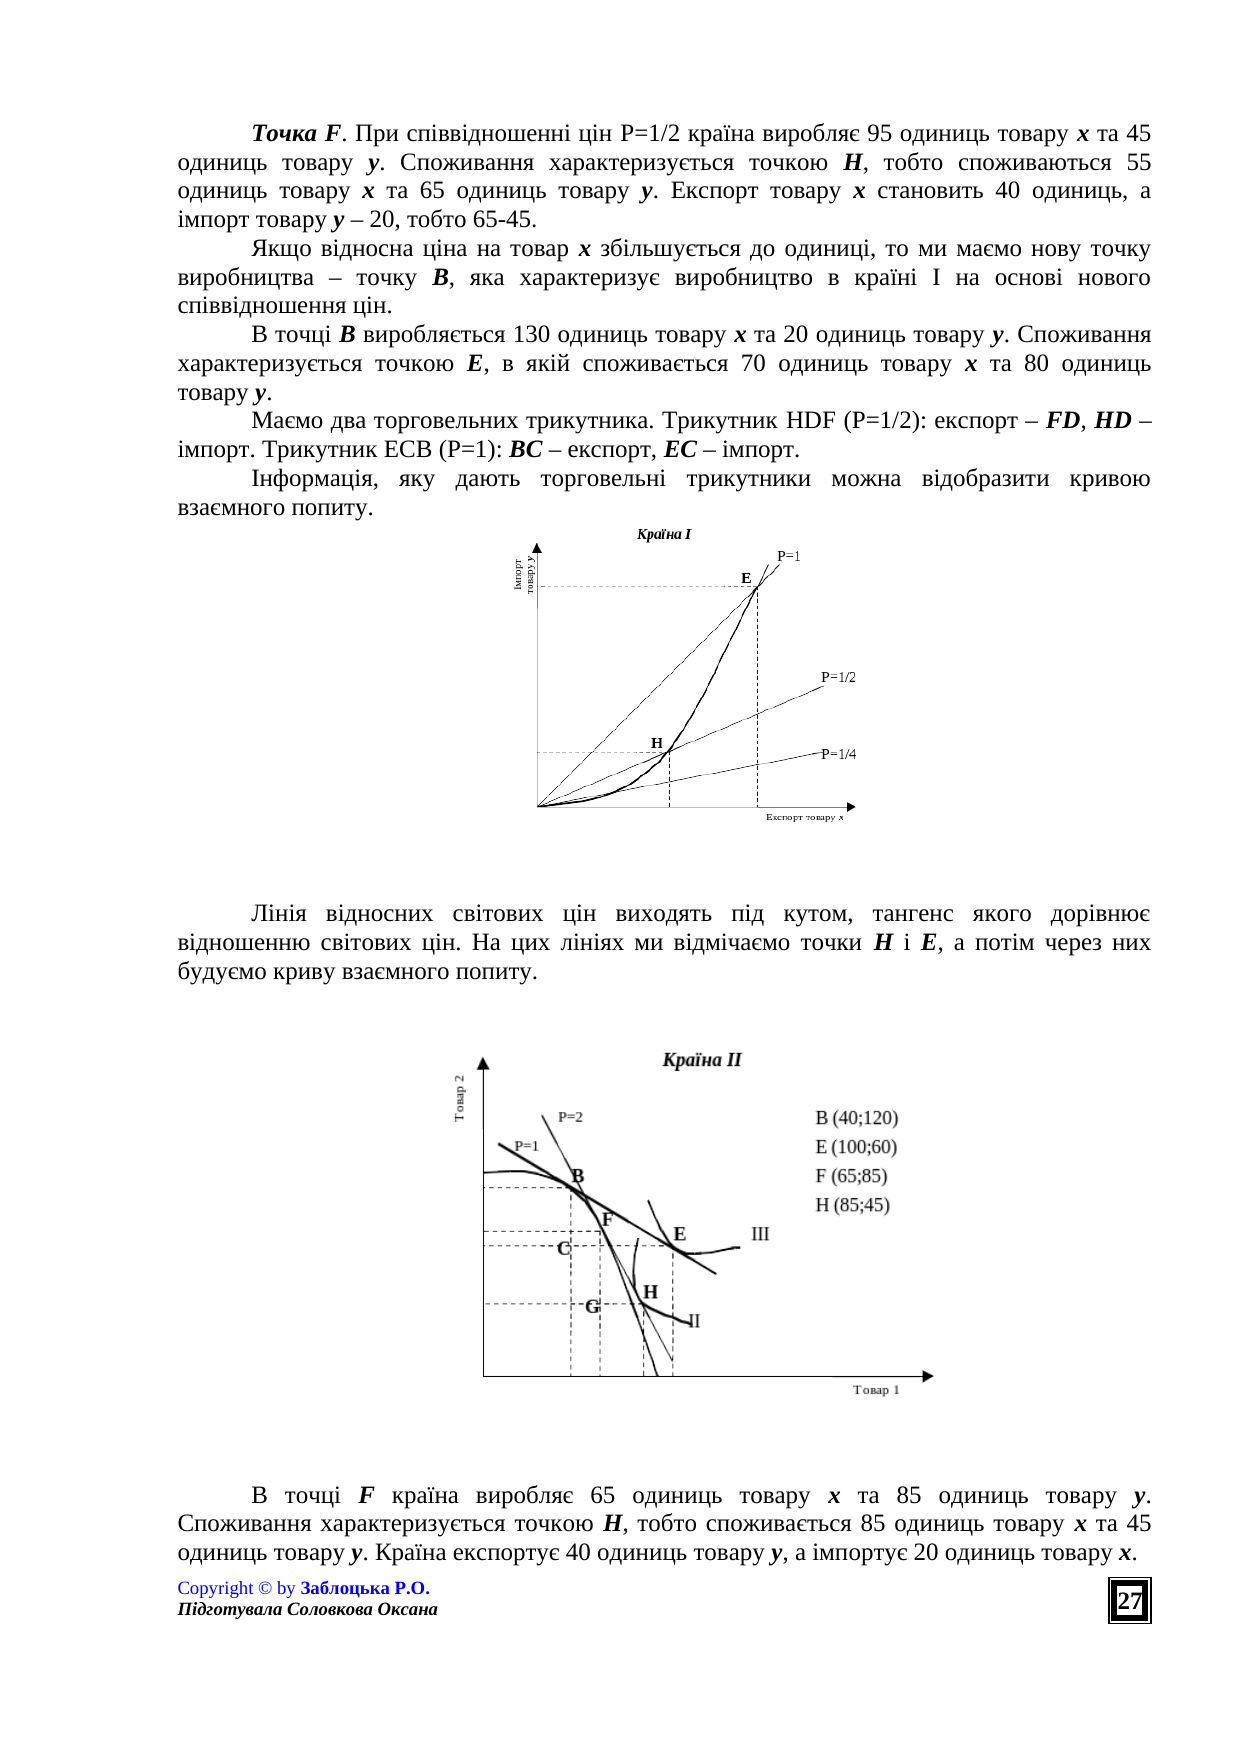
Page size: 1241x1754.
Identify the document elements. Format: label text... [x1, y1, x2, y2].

text Лінія відносних світових цін виходять під кутом, тангенс якого дорівнює відношенню світових цін. На цих лініях ми відмічаємо точки Н і Е, а потім через них будуємо криву взаємного попиту. [177, 898, 1152, 985]
text В точці В виробляється 130 одиниць товару х та 20 одиниць товару у. Споживання характеризується точкою Е, в якій споживається 70 одиниць товару х та 80 одиниць товару у. [177, 319, 1152, 406]
text Якщо відносна ціна на товар х збільшується до одиниці, то ми маємо нову точку виробництва – точку В, яка характеризує виробництво в країні І на основі нового співвідношення цін. [177, 233, 1152, 319]
text В точці F країна виробляє 65 одиниць товару х та 85 одиниць товару у. Споживання характеризується точкою Н, тобто споживається 85 одиниць товару х та 45 одиниць товару у. Країна експортує 40 одиниць товару у, а імпортує 20 одиниць товару х. [177, 1480, 1152, 1566]
text Інформація, яку дають торговельні трикутники можна відобразити кривою взаємного попиту. [177, 463, 1152, 521]
text Точка F. При співвідношенні цін P=1/2 країна виробляє 95 одиниць товару x та 45 одиниць товару y. Споживання характеризується точкою Н, тобто споживаються 55 одиниць товару x та 65 одиниць товару у. Експорт товару х становить 40 одиниць, а імпорт товару у – 20, тобто 65-45. [177, 118, 1152, 233]
text Маємо два торговельних трикутника. Трикутник HDF (Р=1/2): експорт – FD, HD – імпорт. Трикутник ECB (P=1): BC – експорт, ЕС – імпорт. [177, 406, 1152, 463]
